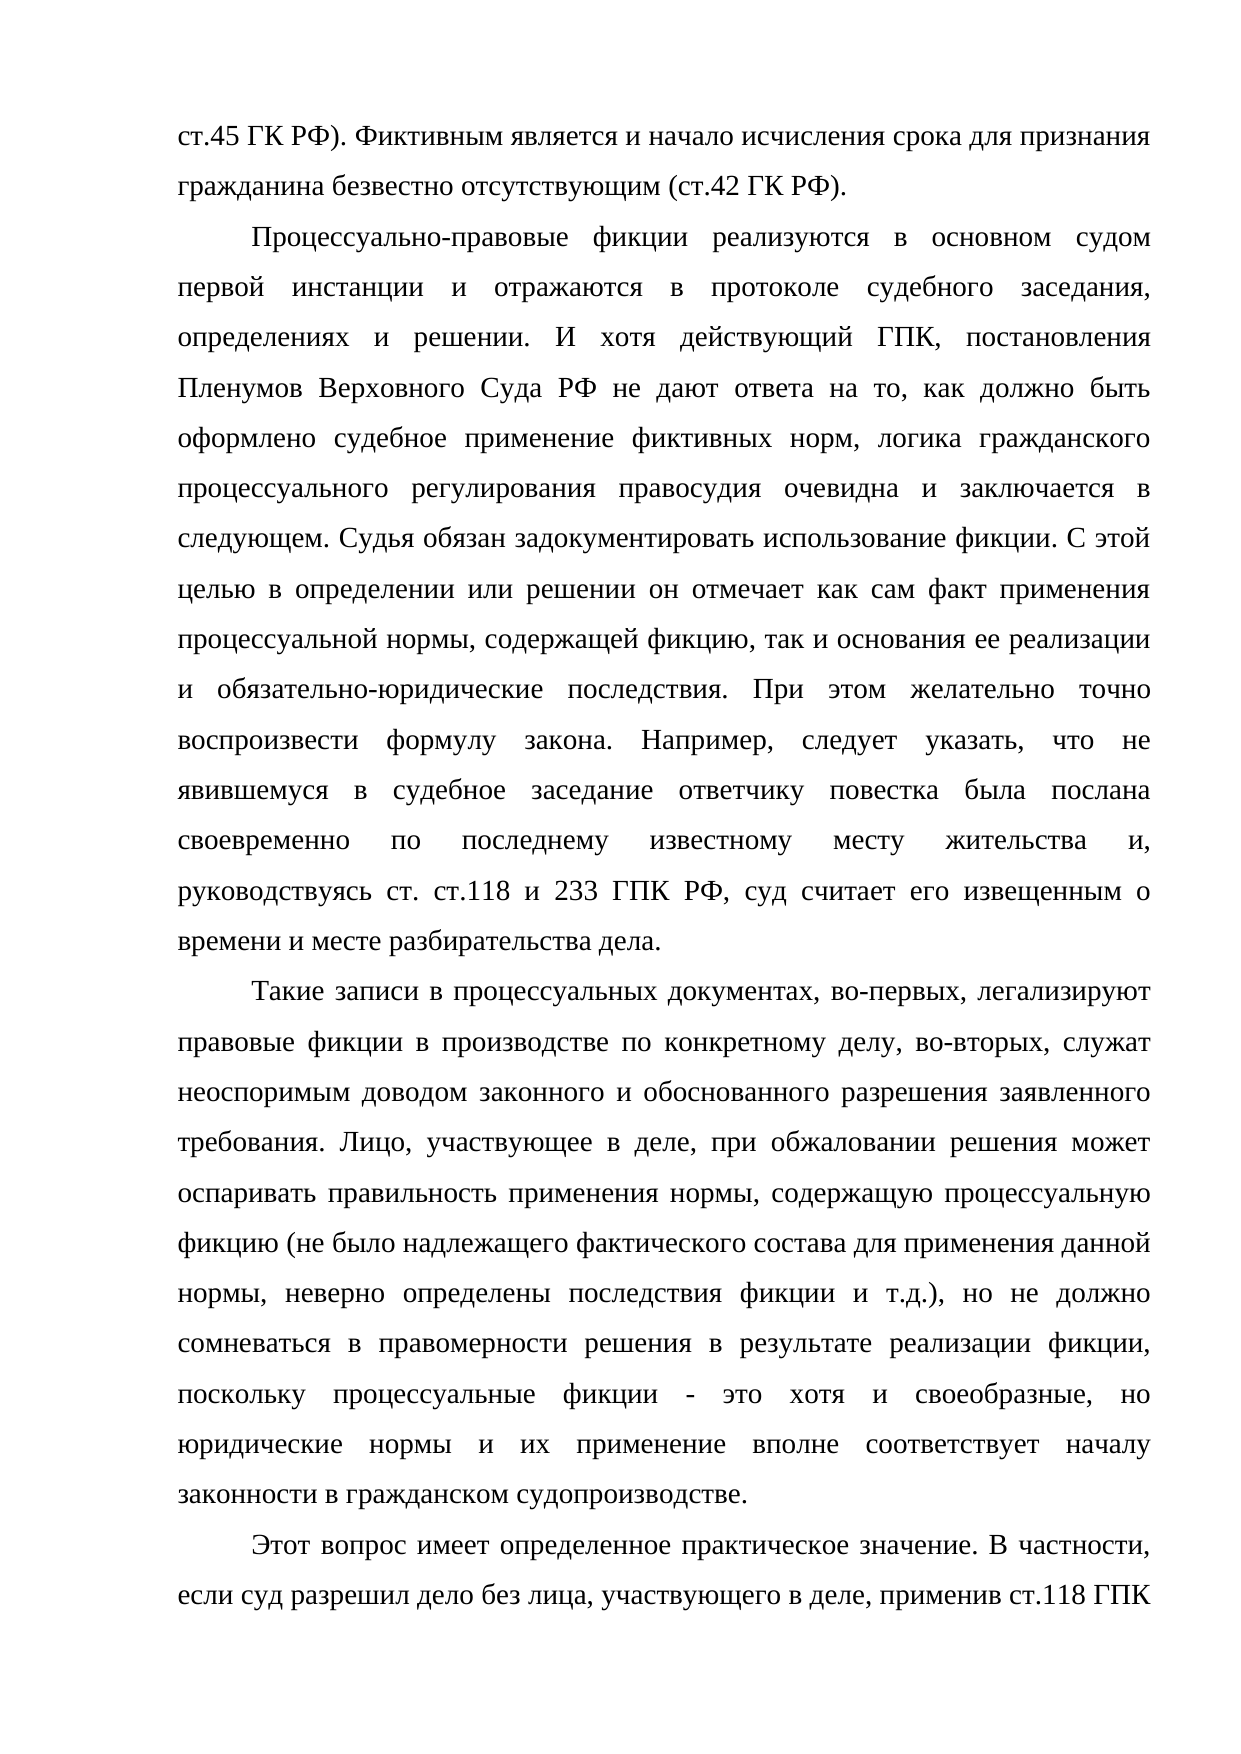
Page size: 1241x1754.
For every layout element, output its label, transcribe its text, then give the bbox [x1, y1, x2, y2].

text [177, 118, 1152, 202]
text Такие записи в процессуальных документах, во-первых, легализируют правовые фикции в производстве по конкретному делу, во-вторых, служат неоспоримым доводом законного и обоснованного разрешения заявленного требования. Лицо, участвующее в деле, при обжаловании решения может оспаривать правильность применения нормы, содержащую процессуальную фикцию (не было надлежащего фактического состава для применения данной нормы, неверно определены последствия фикции и т.д.), но не должно сомневаться в правомерности решения в результате реализации фикции, поскольку процессуальные фикции - это хотя и своеобразные, но юридические нормы и их применение вполне соответствует началу законности в гражданском судопроизводстве. [177, 973, 1152, 1510]
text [177, 1527, 1152, 1611]
text Процессуально-правовые фикции реализуются в основном судом первой инстанции и отражаются в протоколе судебного заседания, определениях и решении. И хотя действующий ГПК, постановления Пленумов Верховного Суда РФ не дают ответа на то, как должно быть оформлено судебное применение фиктивных норм, логика гражданского процессуального регулирования правосудия очевидна и заключается в следующем. Судья обязан задокументировать использование фикции. С этой целью в определении или решении он отмечает как сам факт применения процессуальной нормы, содержащей фикцию, так и основания ее реализации и обязательно-юридические последствия. При этом желательно точно воспроизвести формулу закона. Например, следует указать, что не явившемуся в судебное заседание ответчику повестка была послана своевременно по последнему известному месту жительства и, руководствуясь ст. ст.118 и 233 ГПК РФ, суд считает его извещенным о времени и месте разбирательства дела. [177, 219, 1152, 957]
